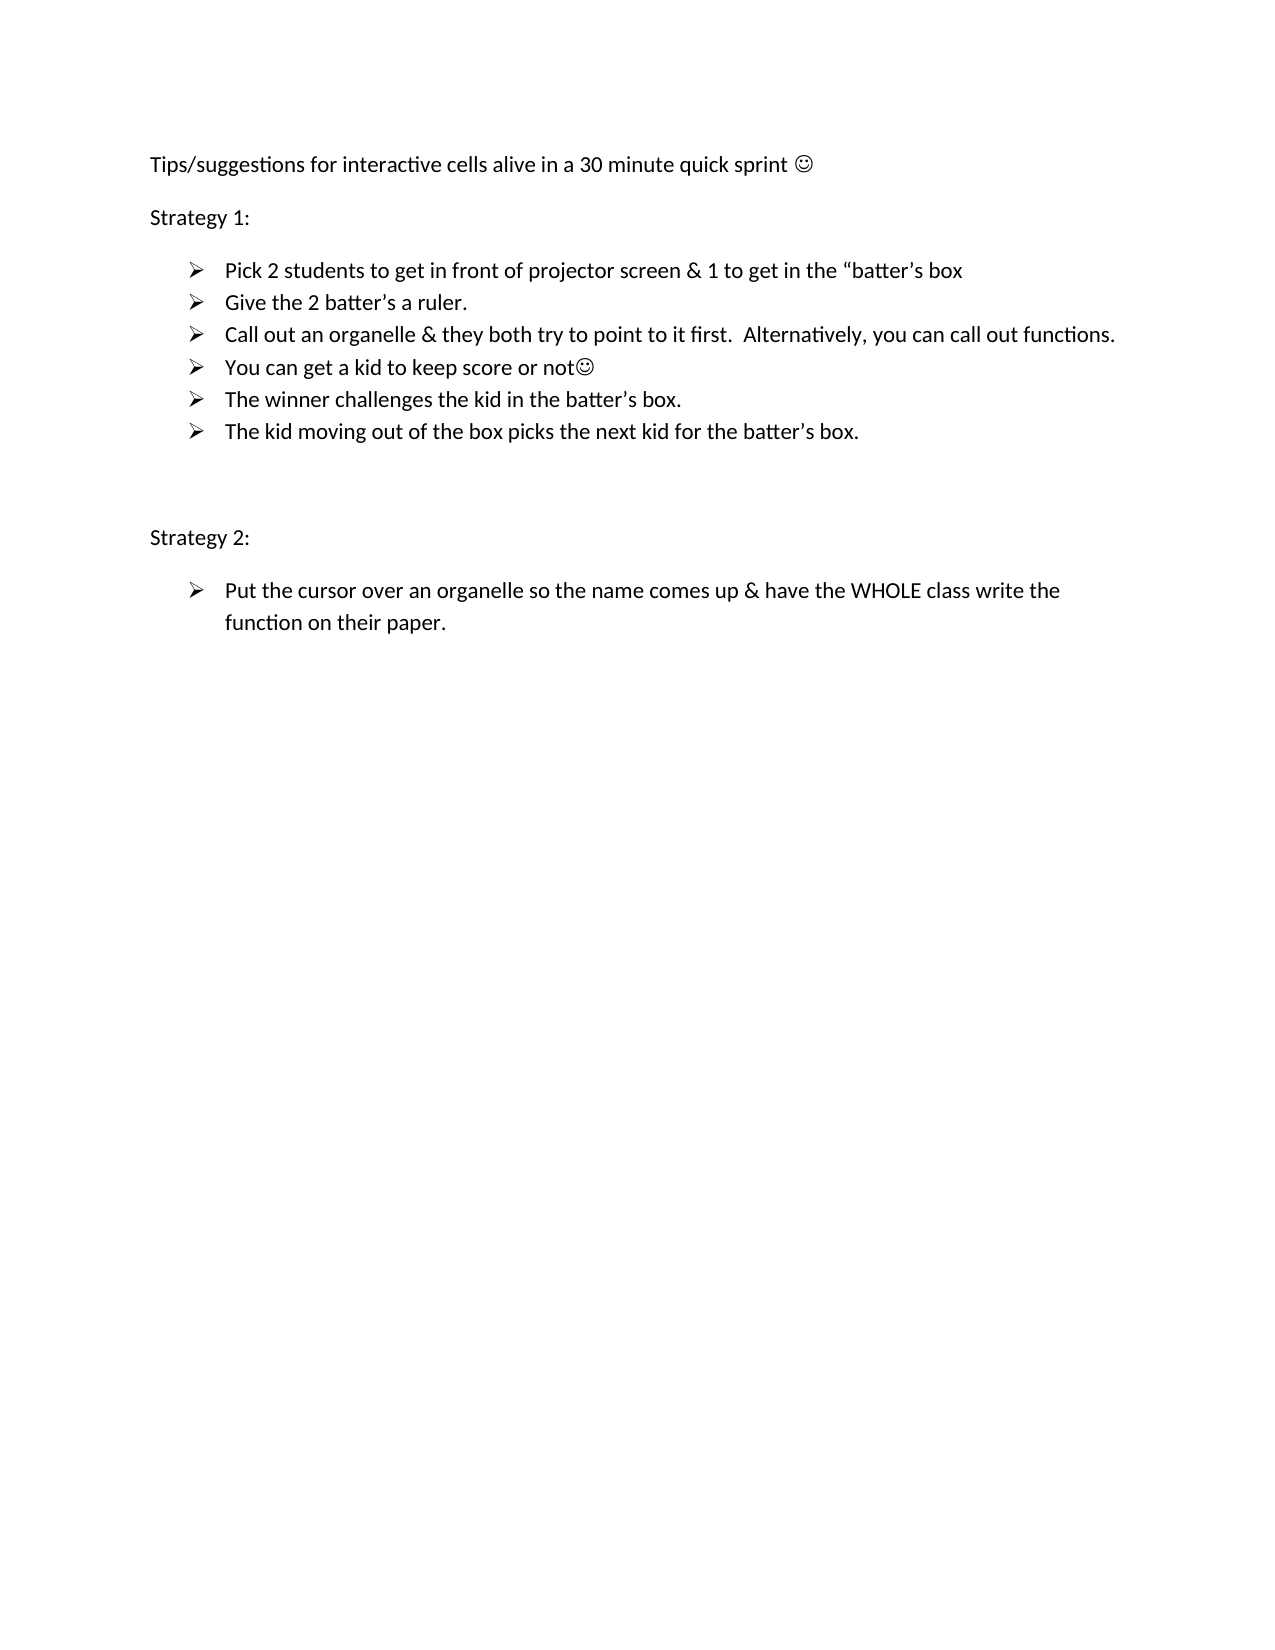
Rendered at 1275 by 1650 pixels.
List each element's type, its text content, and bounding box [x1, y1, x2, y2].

list Put the cursor over an organelle so the name comes up & have the WHOLE class write the function on their paper. [187, 576, 1125, 636]
list Call out an organelle & they both try to point to it first. Alternatively, you can call out functions. [187, 320, 1125, 348]
list The winner challenges the kid in the batter’s box. [187, 385, 1125, 413]
list Give the 2 batter’s a ruler. [187, 288, 1125, 316]
text Strategy 1: [150, 203, 1125, 231]
list The kid moving out of the box picks the next kid for the batter’s box. [187, 417, 1125, 445]
text Tips/suggestions for interactive cells alive in a 30 minute quick sprint [150, 150, 1125, 178]
text Strategy 2: [150, 523, 1125, 551]
list Pick 2 students to get in front of projector screen & 1 to get in the “batter’s box [187, 256, 1125, 284]
list You can get a kid to keep score or not [187, 353, 1125, 381]
